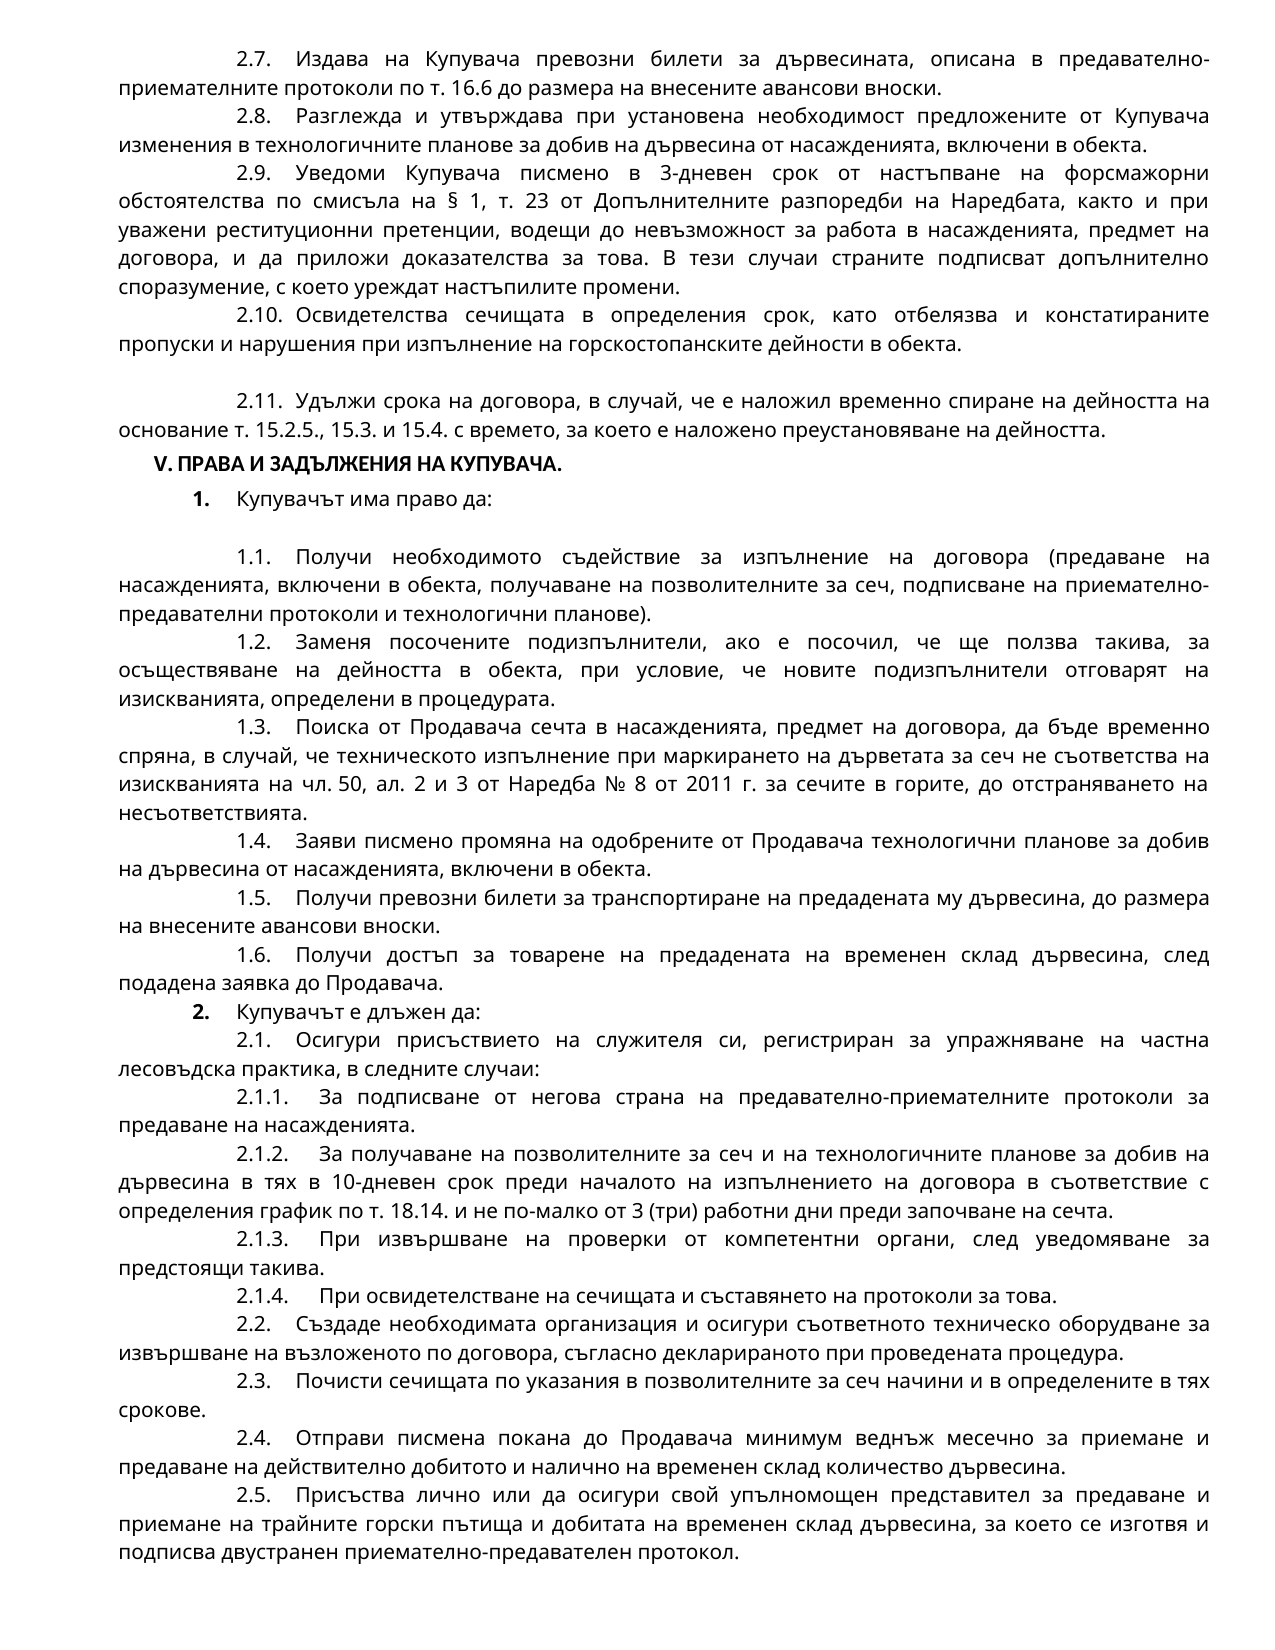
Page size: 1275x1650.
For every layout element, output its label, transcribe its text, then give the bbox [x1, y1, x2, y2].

list Получи достъп за товарене на предадената на временен склад дървесина, след подадена заявка до Продавача. [118, 1020, 1211, 1077]
list Получи превозни билети за транспортиране на предадената му дървесина, до размера на внесените авансови вноски. [118, 963, 1211, 1020]
list За подписване от негова страна на предавателно-приемателните протоколи за предаване на насажденията. [118, 1162, 1211, 1219]
list Поиска от Продавача сечта в насажденията, предмет на договора, да бъде временно спряна, в случай, че техническото изпълнение при маркирането на дърветата за сеч не съответства на изискванията на чл. 50, ал. 2 и 3 от Наредба № 8 от 2011 г. за сечите в горите, до отстраняването на несъответствията. [118, 792, 1211, 906]
list Отправи писмена покана до Продавача минимум веднъж месечно за приемане и предаване на действително добитото и налично на временен склад количество дървесина. [118, 1503, 1211, 1560]
list Купувачът e длъжен да: [118, 1077, 1211, 1105]
list При извършване на проверки от компетентни органи, след уведомяване за предстоящи такива. [118, 1304, 1211, 1361]
list Получи необходимото съдействие за изпълнение на договора (предаване на насажденията, включени в обекта, получаване на позволителните за сеч, подписване на приемателно-предавателни протоколи и технологични планове). [118, 622, 1211, 707]
list Прехвърли на Купувача собствеността върху реално добита на временен склад дървесина след подписване на предавателно-приемателен протокол и след нейното заплащане. [118, 44, 1211, 101]
list Заменя посочените подизпълнители, ако е посочил, че ще ползва такива, за осъществяване на дейността в обекта, при условие, че новите подизпълнители отговарят на изискванията, определени в процедурата. [118, 707, 1211, 792]
list При освидетелстване на сечищата и съставянето на протоколи за това. [118, 1361, 1211, 1389]
list Осигури присъствието на служителя си, регистриран за упражняване на частна лесовъдска практика, в следните случаи: [118, 1105, 1211, 1162]
list Разглежда и утвърждава при установена необходимост предложените от Купувача изменения в технологичните планове за добив на дървесина от насажденията, включени в обекта. [118, 158, 1211, 215]
list Заяви писмено промяна на одобрените от Продавача технологични планове за добив на дървесина от насажденията, включени в обекта. [118, 906, 1211, 963]
list Удължи срока на договора, в случай, че е наложил временно спиране на дейността на основание т. 15.2.5., 15.3. и 15.4. с времето, за което е наложено преустановяване на дейността. [118, 443, 1211, 500]
list Купувачът има право да: [118, 564, 1211, 592]
list Издава на Купувача превозни билети за дървесината, описана в предавателно-приемателните протоколи по т. 16.6 до размера на внесените авансови вноски. [118, 101, 1211, 158]
list ПРАВА И ЗАДЪЛЖЕНИЯ НА КУПУВАЧА. [118, 529, 1211, 558]
list Почисти сечищата по указания в позволителните за сеч начини и в определените в тях срокове. [118, 1446, 1211, 1503]
list За получаване на позволителните за сеч и на технологичните планове за добив на дървесина в тях в 10-дневен срок преди началото на изпълнението на договора в съответствие с определения график по т. 18.14. и не по-малко от 3 (три) работни дни преди започване на сечта. [118, 1219, 1211, 1304]
list Освидетелства сечищата в определения срок, като отбелязва и констатираните пропуски и нарушения при изпълнение на горскостопанските дейности в обекта. [118, 357, 1211, 414]
list Уведоми Купувача писмено в 3-дневен срок от настъпване на форсмажорни обстоятелства по смисъла на § 1, т. 23 от Допълнителните разпоредби на Наредбата, както и при уважени реституционни претенции, водещи до невъзможност за работа в насажденията, предмет на договора, и да приложи доказателства за това. В тези случаи страните подписват допълнително споразумение, с което уреждат настъпилите промени. [118, 215, 1211, 357]
list Създаде необходимата организация и осигури съответното техническо оборудване за извършване на възложеното по договора, съгласно декларираното при проведената процедура. [118, 1389, 1211, 1446]
